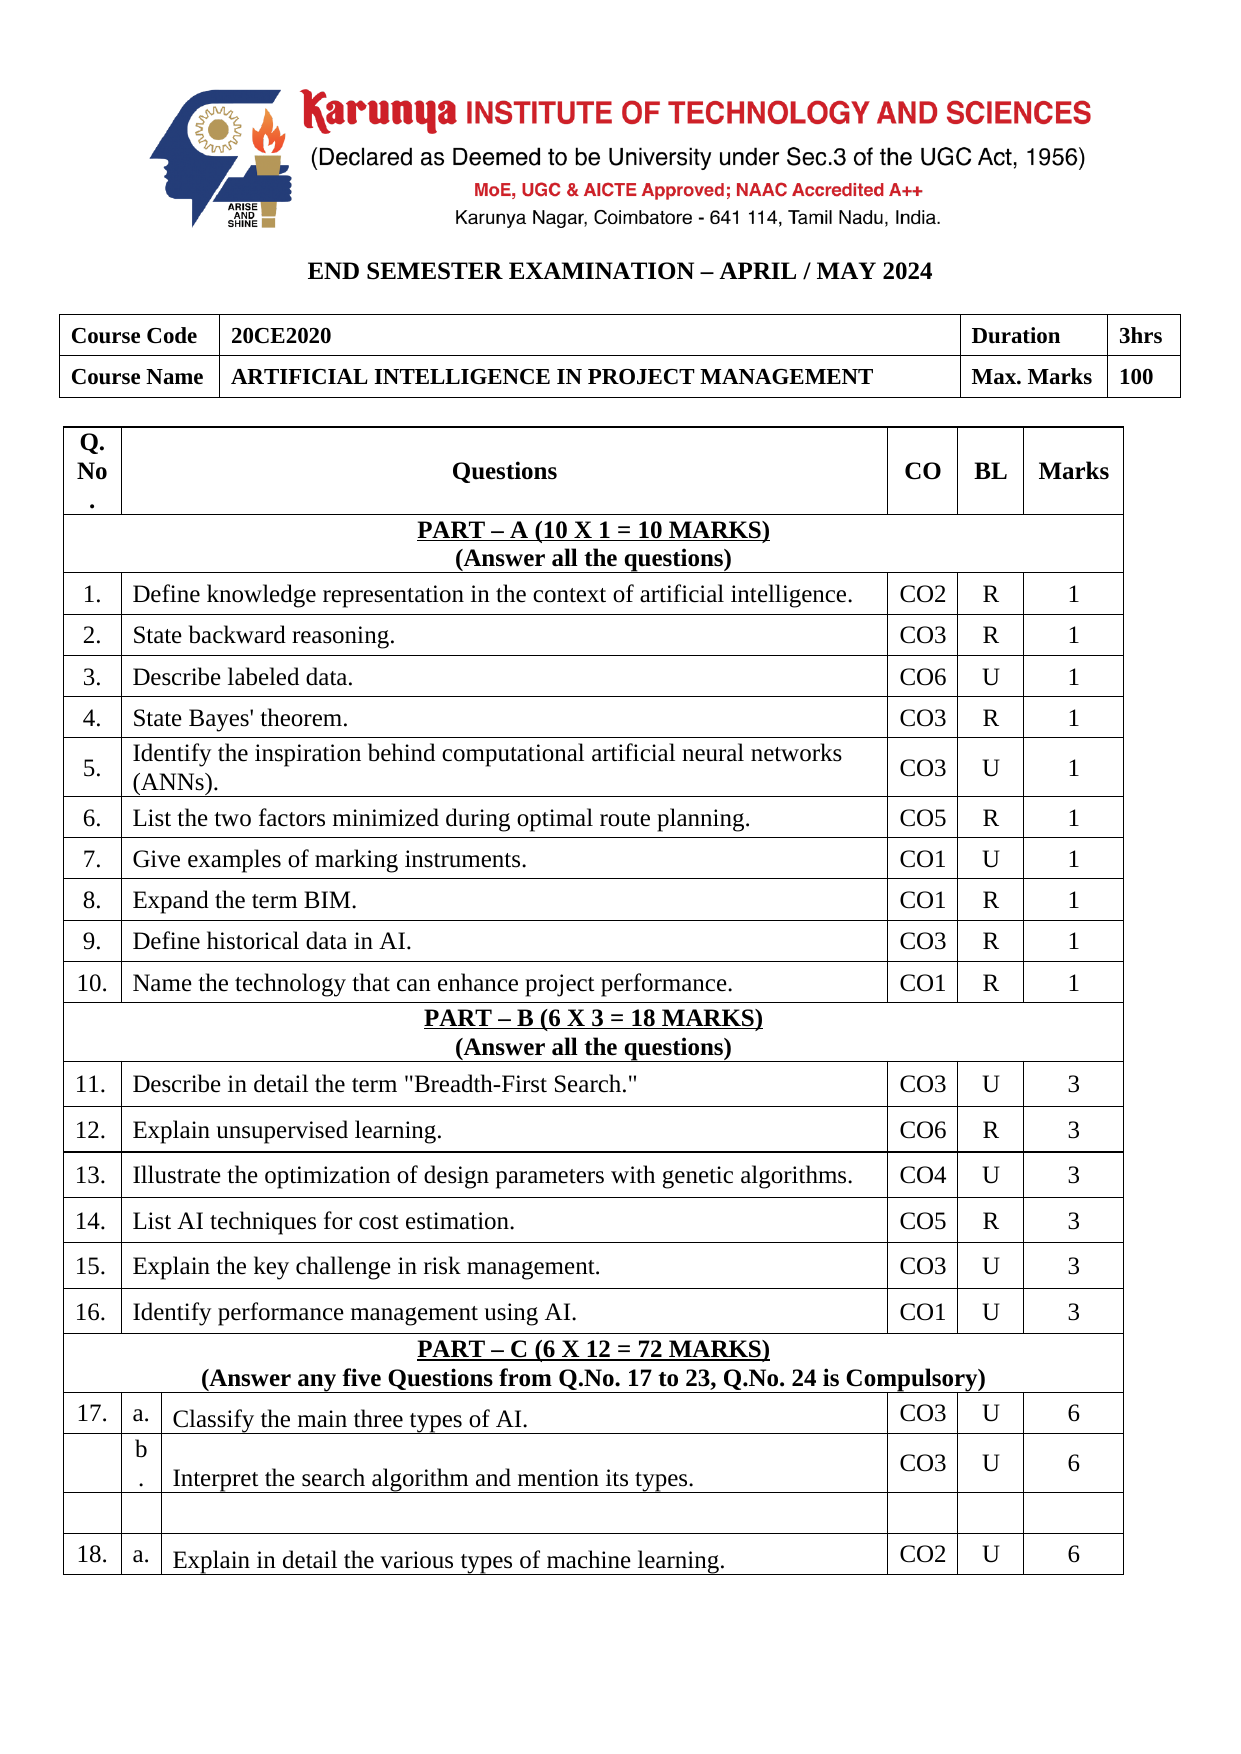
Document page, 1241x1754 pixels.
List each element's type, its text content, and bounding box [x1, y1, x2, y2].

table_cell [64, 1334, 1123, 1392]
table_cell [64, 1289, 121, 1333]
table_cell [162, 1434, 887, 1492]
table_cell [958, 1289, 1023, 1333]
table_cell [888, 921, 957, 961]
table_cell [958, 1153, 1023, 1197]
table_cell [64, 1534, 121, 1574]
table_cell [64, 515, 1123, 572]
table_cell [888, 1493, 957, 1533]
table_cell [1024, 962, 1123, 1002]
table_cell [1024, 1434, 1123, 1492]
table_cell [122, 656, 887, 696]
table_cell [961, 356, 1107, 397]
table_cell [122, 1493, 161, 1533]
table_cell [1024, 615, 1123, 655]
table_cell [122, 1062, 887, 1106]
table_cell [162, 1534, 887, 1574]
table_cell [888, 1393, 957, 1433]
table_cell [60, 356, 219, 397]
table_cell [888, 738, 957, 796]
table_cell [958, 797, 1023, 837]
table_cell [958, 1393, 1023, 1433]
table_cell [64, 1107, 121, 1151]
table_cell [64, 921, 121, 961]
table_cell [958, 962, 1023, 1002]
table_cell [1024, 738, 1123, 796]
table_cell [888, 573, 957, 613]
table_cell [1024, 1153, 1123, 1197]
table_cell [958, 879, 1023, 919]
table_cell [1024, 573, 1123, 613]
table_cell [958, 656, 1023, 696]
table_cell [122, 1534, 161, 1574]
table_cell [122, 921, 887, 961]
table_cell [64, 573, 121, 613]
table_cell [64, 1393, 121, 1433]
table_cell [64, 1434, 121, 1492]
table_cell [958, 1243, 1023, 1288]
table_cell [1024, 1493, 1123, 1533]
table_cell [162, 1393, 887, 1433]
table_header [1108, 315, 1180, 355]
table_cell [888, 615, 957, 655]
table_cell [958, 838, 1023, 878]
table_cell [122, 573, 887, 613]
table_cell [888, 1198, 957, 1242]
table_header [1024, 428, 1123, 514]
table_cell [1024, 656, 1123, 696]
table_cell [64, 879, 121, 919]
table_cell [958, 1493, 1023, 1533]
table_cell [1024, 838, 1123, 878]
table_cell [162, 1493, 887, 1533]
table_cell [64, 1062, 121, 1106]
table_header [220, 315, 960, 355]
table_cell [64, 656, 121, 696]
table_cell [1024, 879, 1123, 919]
text END SEMESTER EXAMINATION – APRIL / MAY 2024 [90, 256, 1150, 285]
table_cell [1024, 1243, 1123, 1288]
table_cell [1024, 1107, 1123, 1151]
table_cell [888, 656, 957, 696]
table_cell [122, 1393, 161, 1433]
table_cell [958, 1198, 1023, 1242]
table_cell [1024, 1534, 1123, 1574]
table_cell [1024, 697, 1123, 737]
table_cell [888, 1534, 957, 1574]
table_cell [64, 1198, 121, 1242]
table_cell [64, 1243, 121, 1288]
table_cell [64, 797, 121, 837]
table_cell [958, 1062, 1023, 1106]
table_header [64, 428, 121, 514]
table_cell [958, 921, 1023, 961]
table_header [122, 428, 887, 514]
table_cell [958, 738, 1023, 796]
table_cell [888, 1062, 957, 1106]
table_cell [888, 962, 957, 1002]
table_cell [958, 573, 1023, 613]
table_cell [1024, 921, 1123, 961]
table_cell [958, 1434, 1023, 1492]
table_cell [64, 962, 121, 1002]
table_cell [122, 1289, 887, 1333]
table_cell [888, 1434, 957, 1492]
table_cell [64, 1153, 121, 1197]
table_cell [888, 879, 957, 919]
picture [149, 89, 1091, 228]
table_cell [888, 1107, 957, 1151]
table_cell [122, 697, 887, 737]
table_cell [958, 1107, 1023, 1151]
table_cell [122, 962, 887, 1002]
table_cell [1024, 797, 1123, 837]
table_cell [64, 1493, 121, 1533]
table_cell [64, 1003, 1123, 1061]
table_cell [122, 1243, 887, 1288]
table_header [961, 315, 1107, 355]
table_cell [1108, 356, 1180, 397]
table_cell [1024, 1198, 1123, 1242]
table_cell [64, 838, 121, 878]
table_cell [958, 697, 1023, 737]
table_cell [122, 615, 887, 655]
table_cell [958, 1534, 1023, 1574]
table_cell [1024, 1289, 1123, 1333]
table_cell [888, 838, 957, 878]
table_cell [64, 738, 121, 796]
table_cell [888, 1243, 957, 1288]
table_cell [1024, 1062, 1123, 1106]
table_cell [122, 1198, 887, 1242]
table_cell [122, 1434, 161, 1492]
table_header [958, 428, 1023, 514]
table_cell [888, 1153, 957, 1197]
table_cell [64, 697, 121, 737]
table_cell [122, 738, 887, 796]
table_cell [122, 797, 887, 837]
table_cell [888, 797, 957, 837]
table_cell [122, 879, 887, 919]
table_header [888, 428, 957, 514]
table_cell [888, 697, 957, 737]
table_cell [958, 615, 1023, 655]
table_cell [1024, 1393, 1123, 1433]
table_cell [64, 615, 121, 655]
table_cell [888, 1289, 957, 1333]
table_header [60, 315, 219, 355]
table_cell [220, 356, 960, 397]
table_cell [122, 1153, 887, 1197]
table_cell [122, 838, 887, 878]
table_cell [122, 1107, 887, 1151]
